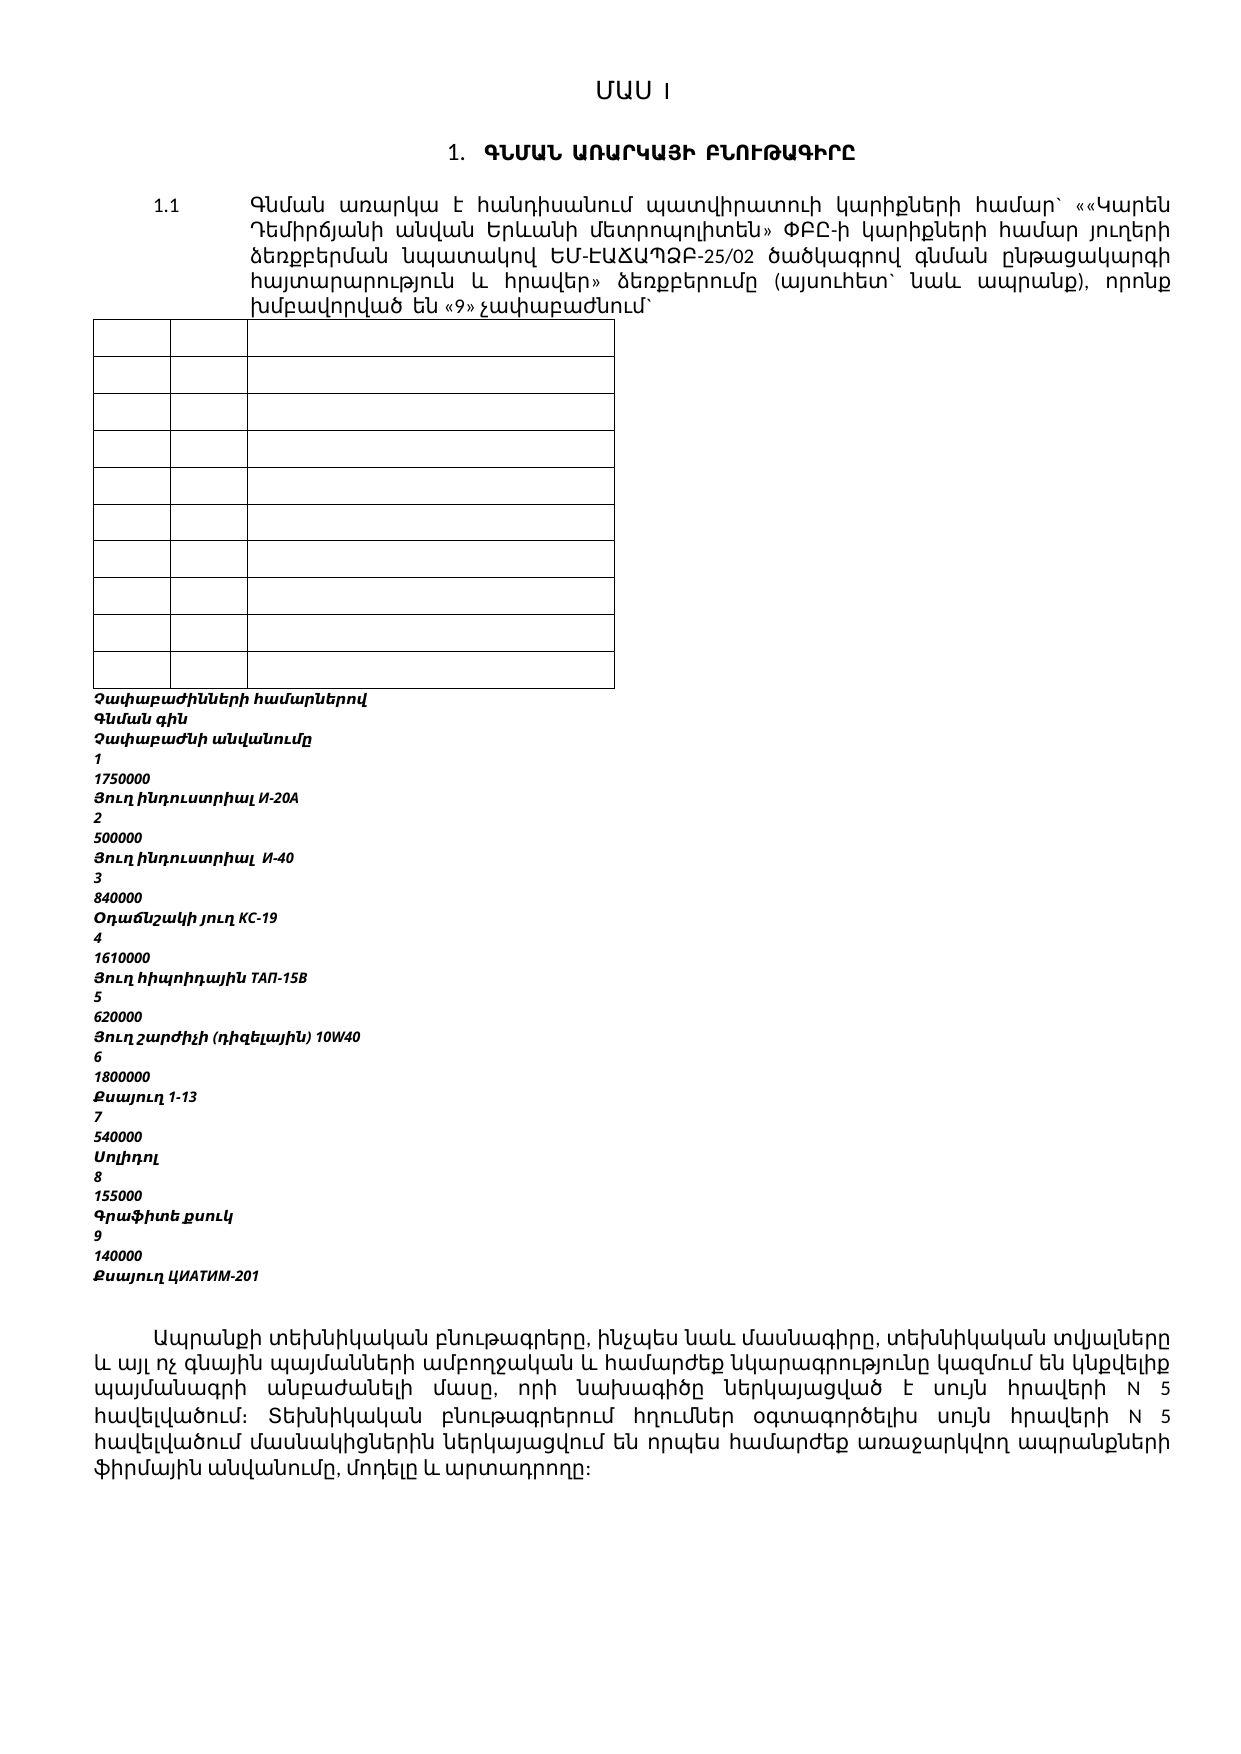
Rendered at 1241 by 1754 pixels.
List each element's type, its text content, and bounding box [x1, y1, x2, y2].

list ԳՆՄԱՆ ԱՌԱՐԿԱՅԻ ԲՆՈՒԹԱԳԻՐԸ [131, 136, 1171, 167]
text Ապրանքի տեխնիկական բնութագրերը, ինչպես նաև մասնագիրը, տեխնիկական տվյալները և այլ ոչ գնային պայմանների ամբողջական և համարժեք նկարագրությունը կազմում են կնքվելիք պայմանագրի անբաժանելի մասը, որի նախագիծը ներկայացված է սույն հրավերի N 5 հավելվածում։ Տեխնիկական բնութագրերում հղումներ օգտագործելիս սույն հրավերի N 5 հավելվածում մասնակիցներին ներկայացվում են որպես համարժեք առաջարկվող ապրանքների ֆիրմային անվանումը, մոդելը և արտադրողը: [94, 1325, 1171, 1480]
text ՄԱՍ I [94, 75, 1171, 106]
subtitle Գնման առարկա է հանդիսանում պատվիրատուի կարիքների համար` ««Կարեն Դեմիրճյանի անվան Երևանի մետրոպոլիտեն» ՓԲԸ-ի կարիքների համար յուղերի ձեռքբերման նպատակով ԵՄ-ԷԱՃԱՊՁԲ-25/02 ծածկագրով գնման ընթացակարգի հայտարարություն և հրավեր» ձեռքբերումը (այսուհետ` նաև ապրանք), որոնք խմբավորված են «9» չափաբաժնում` [153, 192, 1171, 319]
